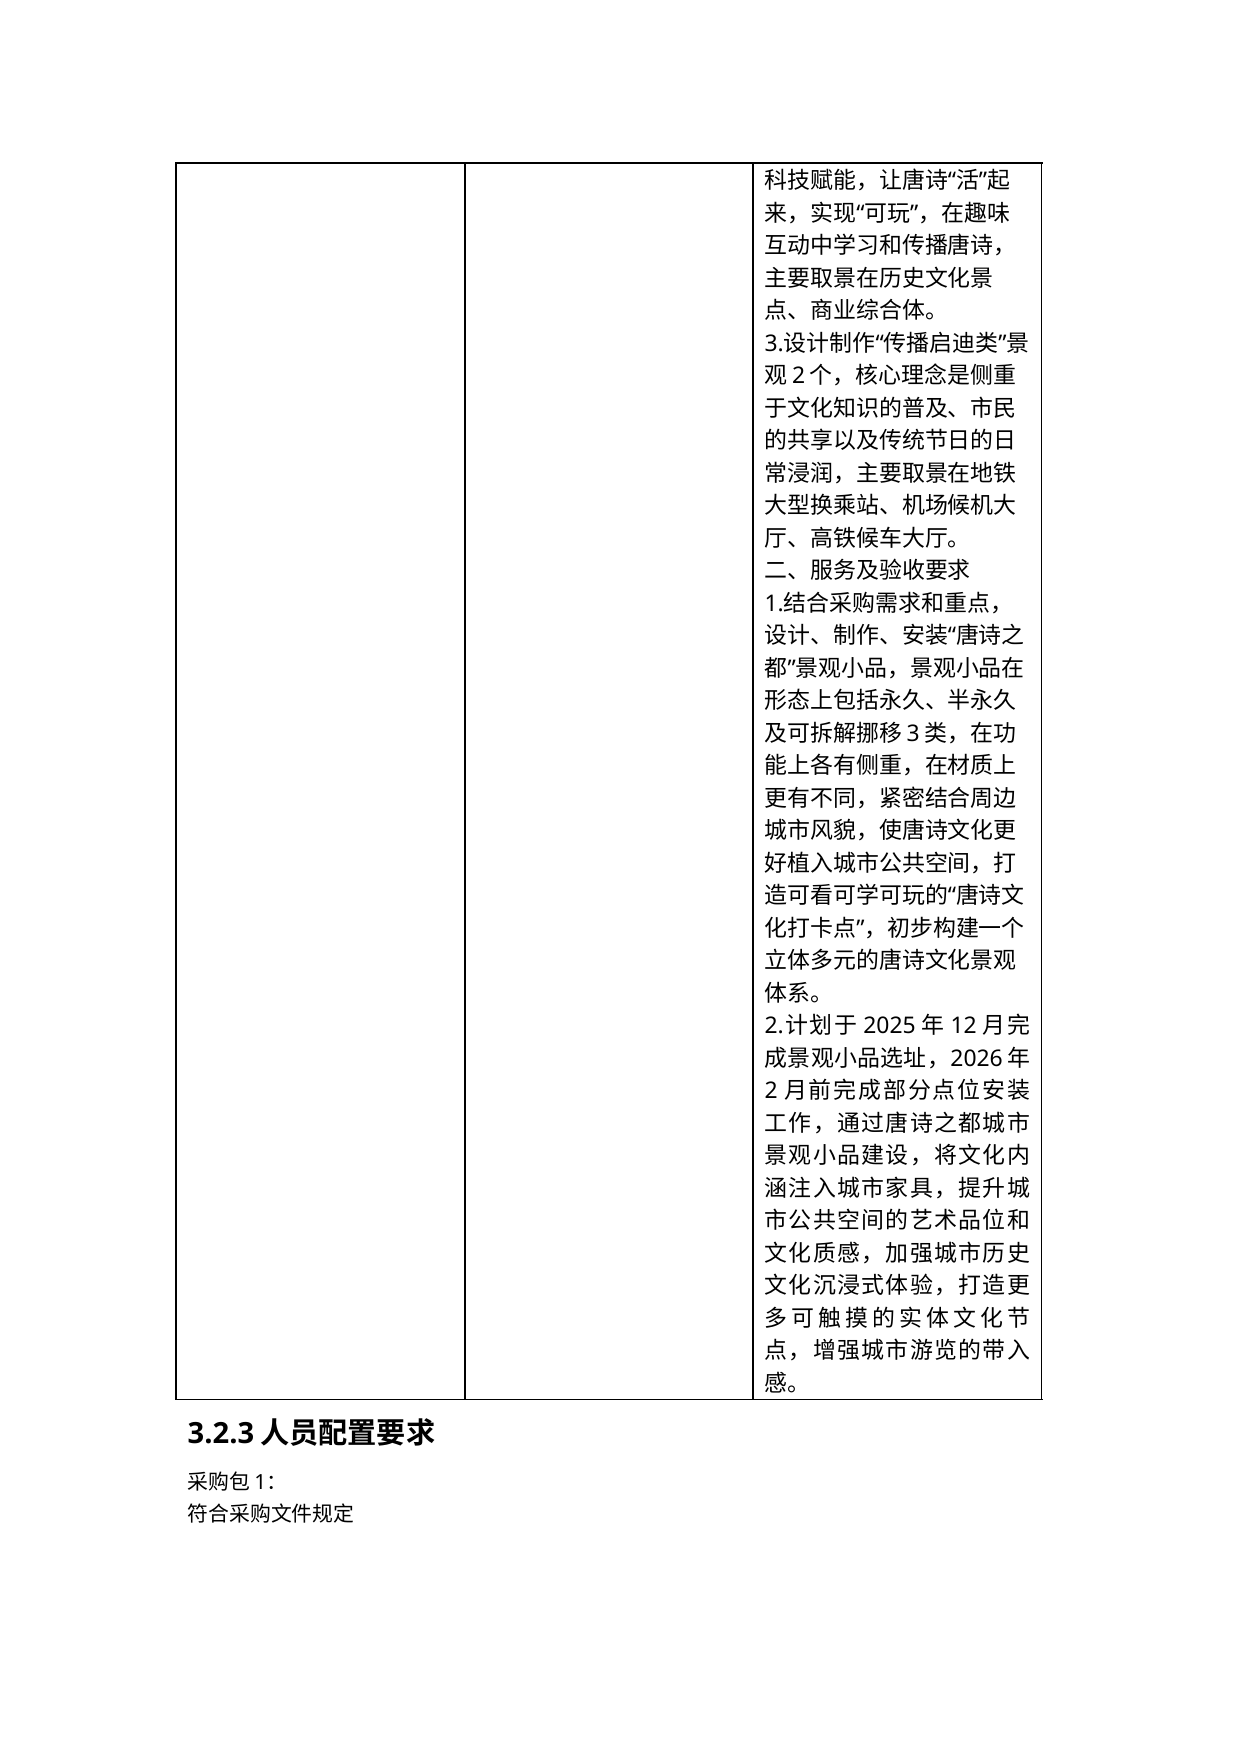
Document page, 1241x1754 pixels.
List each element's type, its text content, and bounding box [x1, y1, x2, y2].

table_cell 1 [177, 164, 464, 1398]
table_cell [466, 164, 752, 1398]
text 采购包1： [187, 1465, 1053, 1498]
text 3.2.3人员配置要求 [187, 1400, 1053, 1465]
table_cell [754, 164, 1041, 1398]
text 符合采购文件规定 [187, 1498, 1053, 1530]
